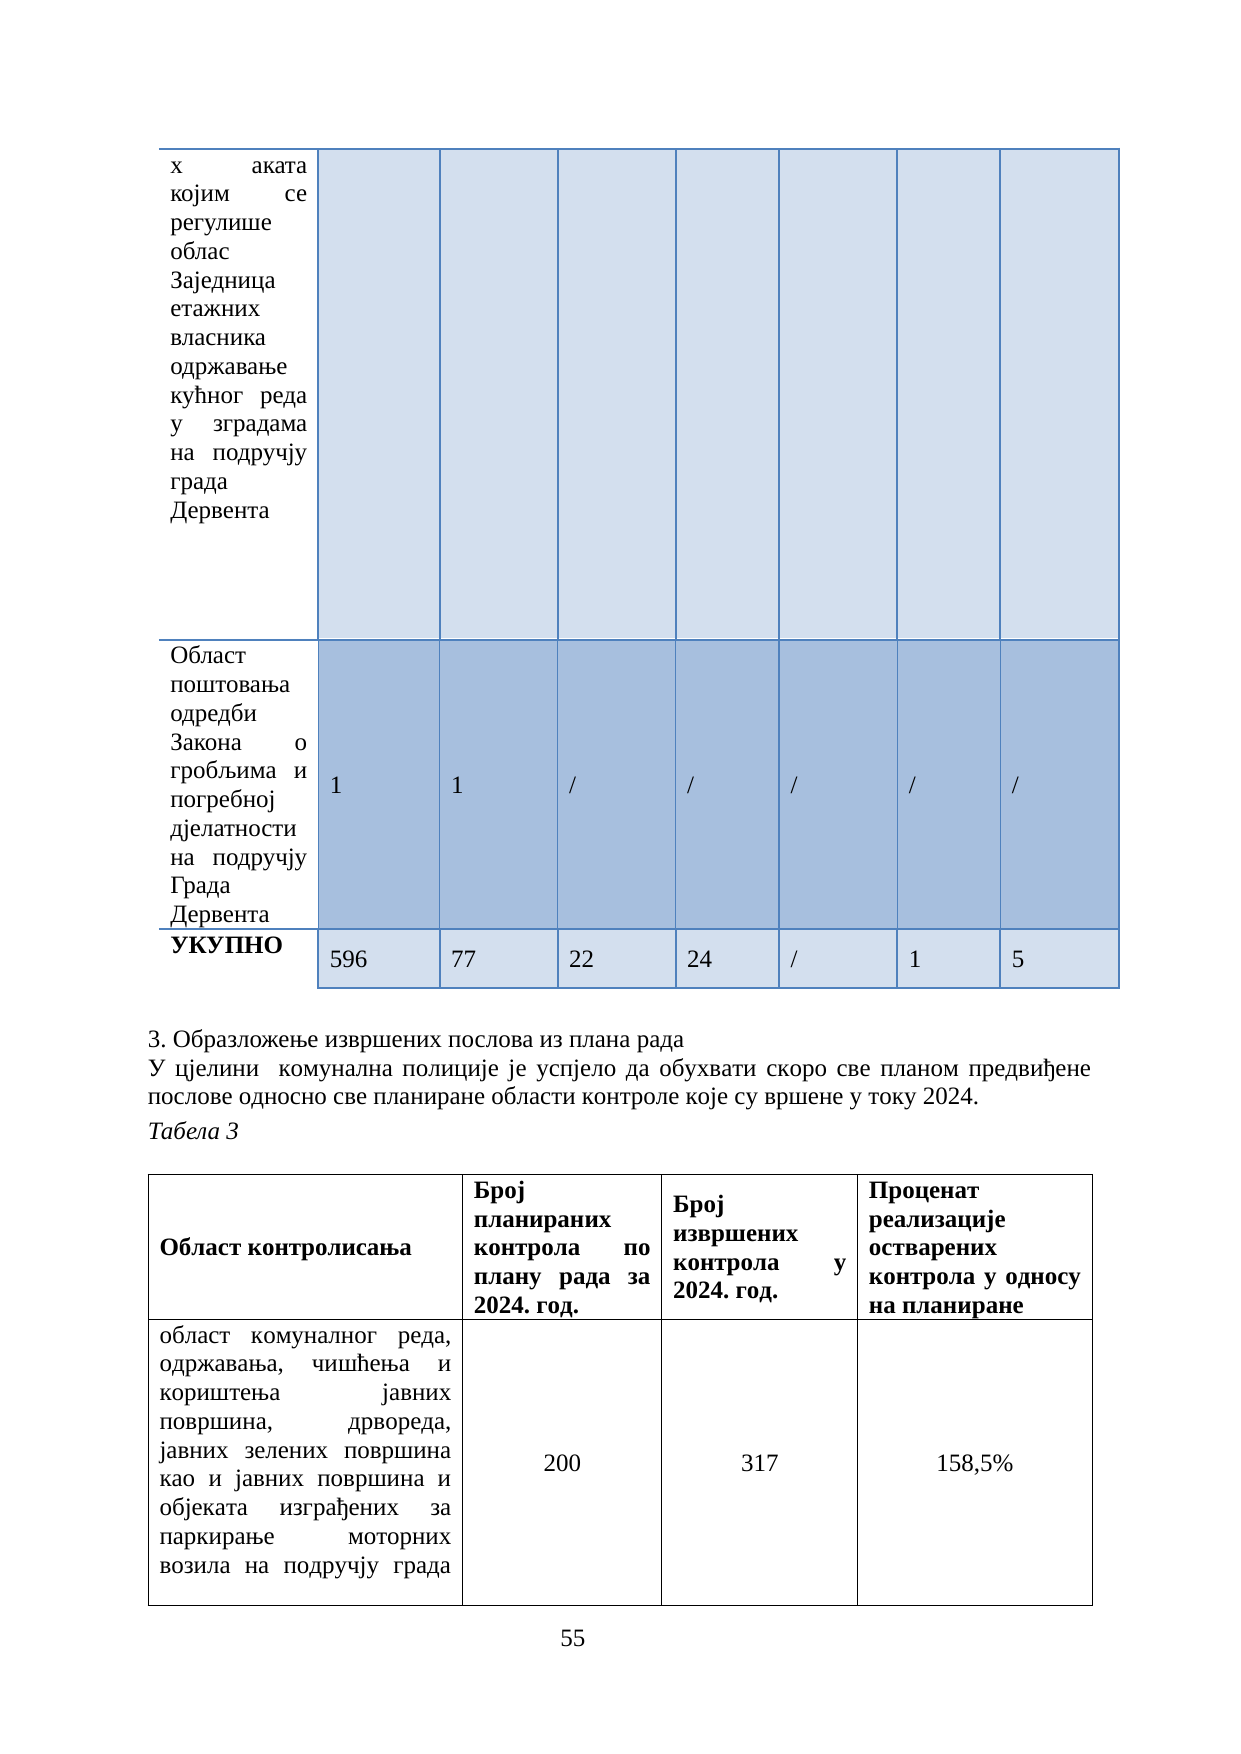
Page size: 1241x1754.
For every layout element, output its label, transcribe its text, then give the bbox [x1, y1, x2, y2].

table_cell 158,5% [858, 1320, 1092, 1605]
text 3. Образложење извршених послова из плана рада [148, 1024, 1093, 1053]
table_cell 3 [677, 150, 778, 638]
table_header Област контролисања [149, 1175, 462, 1319]
table_cell 77 [441, 930, 557, 987]
table_cell / [898, 641, 1000, 928]
table_cell 31 [319, 150, 439, 638]
table_cell 1 [898, 930, 999, 987]
table_cell / [558, 641, 675, 928]
table_cell / [898, 150, 999, 638]
table_cell 1 [440, 641, 557, 928]
table_cell / [676, 641, 778, 928]
table_cell 4 [559, 150, 675, 638]
table_cell 5 [441, 150, 557, 638]
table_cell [159, 150, 317, 638]
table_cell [149, 1320, 462, 1605]
table_cell 200 [463, 1320, 661, 1605]
table_cell 24 [677, 930, 778, 987]
table_cell 596 [319, 930, 439, 987]
table_cell / [780, 150, 896, 638]
text Табела 3 [148, 1116, 1093, 1145]
table_cell / [1001, 150, 1118, 638]
table_cell / [780, 641, 897, 928]
text У цјелини комунална полиције је успјело да обухвати скоро све планом предвиђене послове односно све планиране области контроле које су вршене у току 2024. [148, 1053, 1093, 1110]
table_cell УКУПНО [159, 930, 317, 987]
table_cell / [1001, 641, 1118, 928]
table_cell 1 [319, 641, 439, 928]
table_header Број планираних контрола по плану рада за 2024. год. [463, 1175, 661, 1319]
table_header Број извршених контрола у 2024. год. [662, 1175, 857, 1319]
table_cell / [780, 930, 896, 987]
table_cell 317 [662, 1320, 857, 1605]
table_cell 5 [1001, 930, 1118, 987]
table_header Проценат реализације остварених контрола у односу на планиране [858, 1175, 1092, 1319]
table_cell Област поштовања одредби Закона о гробљима и погребној дјелатности на подручју Града Дервента [159, 641, 318, 928]
table_cell 22 [559, 930, 675, 987]
